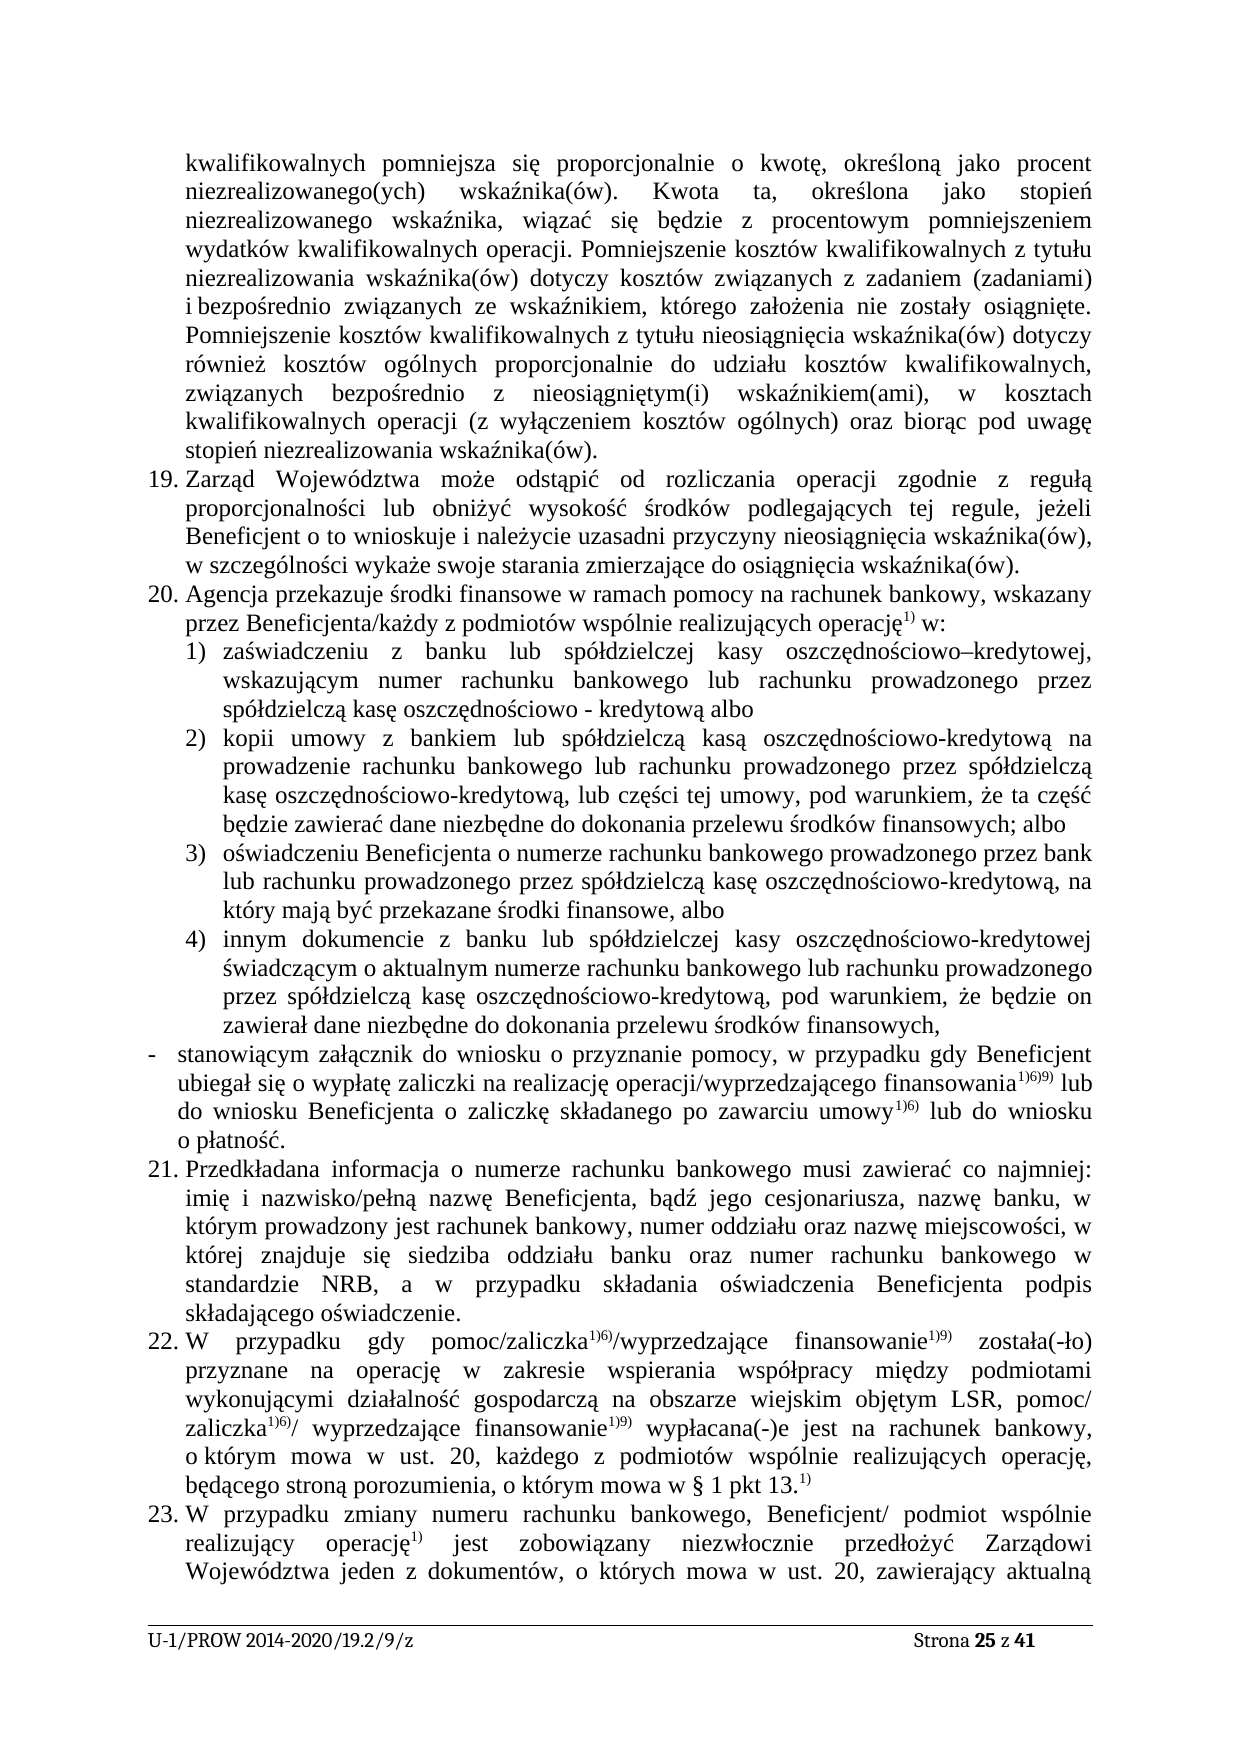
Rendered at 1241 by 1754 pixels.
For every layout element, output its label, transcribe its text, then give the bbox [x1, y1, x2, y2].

list zaświadczeniu z banku lub spółdzielczej kasy oszczędnościowo–kredytowej, wskazującym numer rachunku bankowego lub rachunku prowadzonego przez spółdzielczą kasę oszczędnościowo - kredytową albo [185, 636, 1093, 723]
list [148, 148, 1093, 464]
list oświadczeniu Beneficjenta o numerze rachunku bankowego prowadzonego przez bank lub rachunku prowadzonego przez spółdzielczą kasę oszczędnościowo-kredytową, na który mają być przekazane środki finansowe, albo [185, 838, 1093, 924]
list kopii umowy z bankiem lub spółdzielczą kasą oszczędnościowo-kredytową na prowadzenie rachunku bankowego lub rachunku prowadzonego przez spółdzielczą kasę oszczędnościowo-kredytową, lub części tej umowy, pod warunkiem, że ta część będzie zawierać dane niezbędne do dokonania przelewu środków finansowych; albo [185, 723, 1093, 838]
list Przedkładana informacja o numerze rachunku bankowego musi zawierać co najmniej: imię i nazwisko/pełną nazwę Beneficjenta, bądź jego cesjonariusza, nazwę banku, w którym prowadzony jest rachunek bankowy, numer oddziału oraz nazwę miejscowości, w której znajduje się siedziba oddziału banku oraz numer rachunku bankowego w standardzie NRB, a w przypadku składania oświadczenia Beneficjenta podpis składającego oświadczenie. [148, 1154, 1093, 1326]
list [148, 1499, 1093, 1585]
list innym dokumencie z banku lub spółdzielczej kasy oszczędnościowo-kredytowej świadczącym o aktualnym numerze rachunku bankowego lub rachunku prowadzonego przez spółdzielczą kasę oszczędnościowo-kredytową, pod warunkiem, że będzie on zawierał dane niezbędne do dokonania przelewu środków finansowych, [185, 924, 1093, 1039]
list Zarząd Województwa może odstąpić od rozliczania operacji zgodnie z regułą proporcjonalności lub obniżyć wysokość środków podlegających tej regule, jeżeli Beneficjent o to wnioskuje i należycie uzasadni przyczyny nieosiągnięcia wskaźnika(ów), w szczególności wykaże swoje starania zmierzające do osiągnięcia wskaźnika(ów). [148, 464, 1093, 579]
list Agencja przekazuje środki finansowe w ramach pomocy na rachunek bankowy, wskazany przez Beneficjenta/każdy z podmiotów wspólnie realizujących operację1) w: [148, 579, 1093, 636]
list - stanowiącym załącznik do wniosku o przyznanie pomocy, w przypadku gdy Beneficjent ubiegał się o wypłatę zaliczki na realizację operacji/wyprzedzającego finansowania1)6)9) lub do wniosku Beneficjenta o zaliczkę składanego po zawarciu umowy1)6) lub do wniosku o płatność. [148, 1039, 1093, 1154]
list W przypadku gdy pomoc/zaliczka1)6)/wyprzedzające finansowanie1)9) została(-ło) przyznane na operację w zakresie wspierania współpracy między podmiotami wykonującymi działalność gospodarczą na obszarze wiejskim objętym LSR, pomoc/ zaliczka1)6)/ wyprzedzające finansowanie1)9) wypłacana(-)e jest na rachunek bankowy, o którym mowa w ust. 20, każdego z podmiotów wspólnie realizujących operację, będącego stroną porozumienia, o którym mowa w § 1 pkt 13.1) [148, 1326, 1093, 1499]
